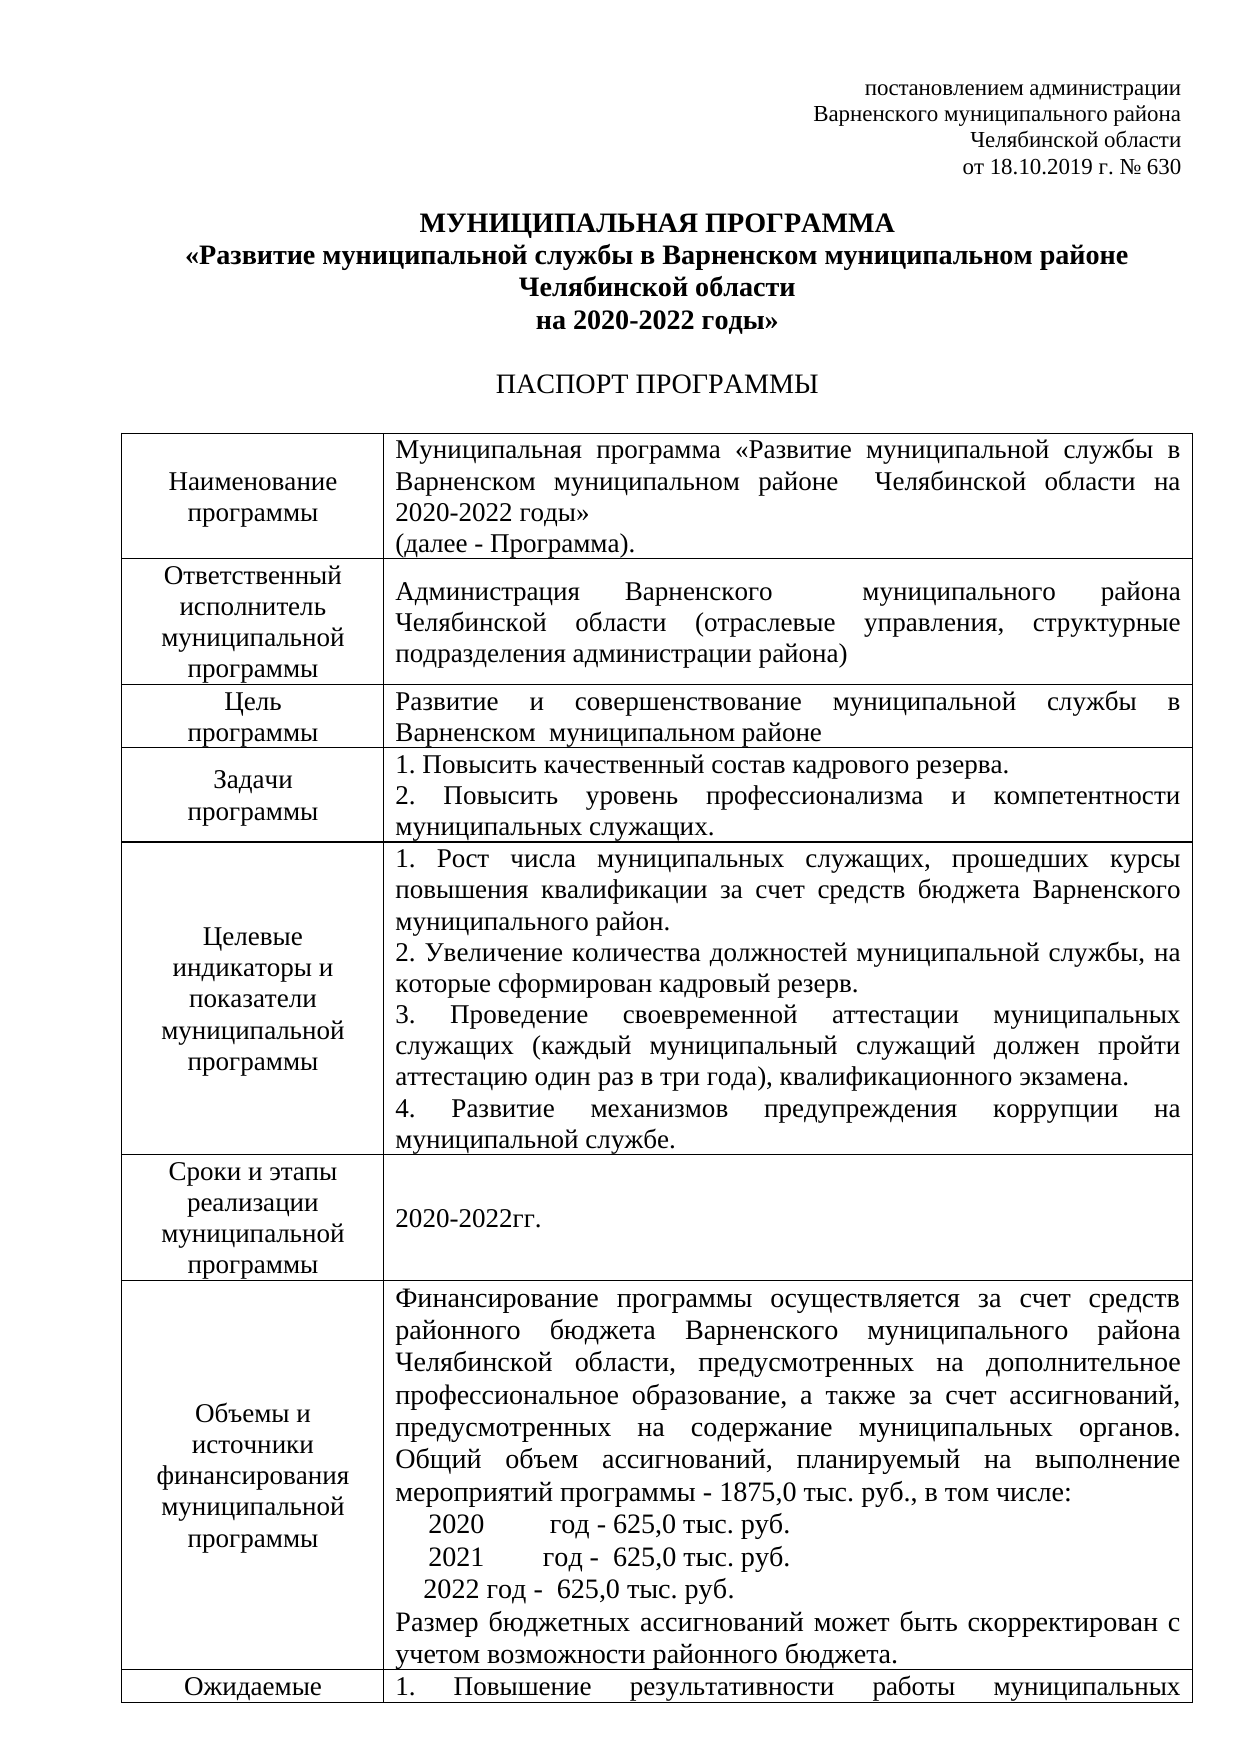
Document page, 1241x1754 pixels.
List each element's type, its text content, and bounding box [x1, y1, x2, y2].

table_cell Развитие и совершенствование муниципальной службы в Варненском муниципальном районе [384, 685, 1192, 747]
text ПАСПОРТ ПРОГРАММЫ [133, 368, 1181, 400]
table_cell Сроки и этапы реализации муниципальной программы [122, 1155, 383, 1279]
text «Развитие муниципальной службы в Варненском муниципальном районе [133, 238, 1181, 270]
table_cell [122, 1670, 383, 1702]
table_cell Финансирование программы осуществляется за счет средств районного бюджета Варненского муниципального района Челябинской области, предусмотренных на дополнительное профессиональное образование, а также за счет ассигнований, предусмотренных на содержание муниципальных органов. Общий объем ассигнований, планируемый на выполнение мероприятий программы - 1875,0 тыс. руб., в том числе: год - 625,0 тыс. руб. год - 625,0 тыс. руб. 2022 год - 625,0 тыс. руб. Размер бюджетных ассигнований может быть скорректирован с учетом возможности районного бюджета. [384, 1281, 1192, 1669]
table_cell Администрация Варненского муниципального района Челябинской области (отраслевые управления, структурные подразделения администрации района) [384, 559, 1192, 684]
text от 18.10.2019 г. № 630 [133, 153, 1181, 179]
table_cell Объемы и источники финансирования муниципальной программы [122, 1281, 383, 1669]
table_cell Целевые индикаторы и показатели муниципальной программы [122, 843, 383, 1154]
table_cell Задачи программы [122, 748, 383, 841]
table_cell Ответственный исполнитель муниципальной программы [122, 559, 383, 684]
text МУНИЦИПАЛЬНАЯ ПРОГРАММА [133, 206, 1181, 238]
table_cell 1. Рост числа муниципальных служащих, прошедших курсы повышения квалификации за счет средств бюджета Варненского муниципального район. 2. Увеличение количества должностей муниципальной службы, на которые сформирован кадровый резерв. 3. Проведение своевременной аттестации муниципальных служащих (каждый муниципальный служащий должен пройти аттестацию один раз в три года), квалификационного экзамена. 4. Развитие механизмов предупреждения коррупции на муниципальной службе. [384, 843, 1192, 1154]
table_cell 2020-2022гг. [384, 1155, 1192, 1279]
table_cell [384, 1670, 1192, 1702]
text Челябинской области [133, 270, 1181, 303]
text Челябинской области [133, 127, 1181, 153]
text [133, 100, 1181, 127]
text постановлением администрации [133, 74, 1181, 100]
table_header Муниципальная программа «Развитие муниципальной службы в Варненском муниципальном районе Челябинской области на 2020-2022 годы» (далее - Программа). [384, 434, 1192, 558]
table_cell 1. Повысить качественный состав кадрового резерва. 2. Повысить уровень профессионализма и компетентности муниципальных служащих. [384, 748, 1192, 841]
table_header Наименование программы [122, 434, 383, 558]
table_cell Цель программы [122, 685, 383, 747]
text на 2020-2022 годы» [133, 303, 1181, 335]
